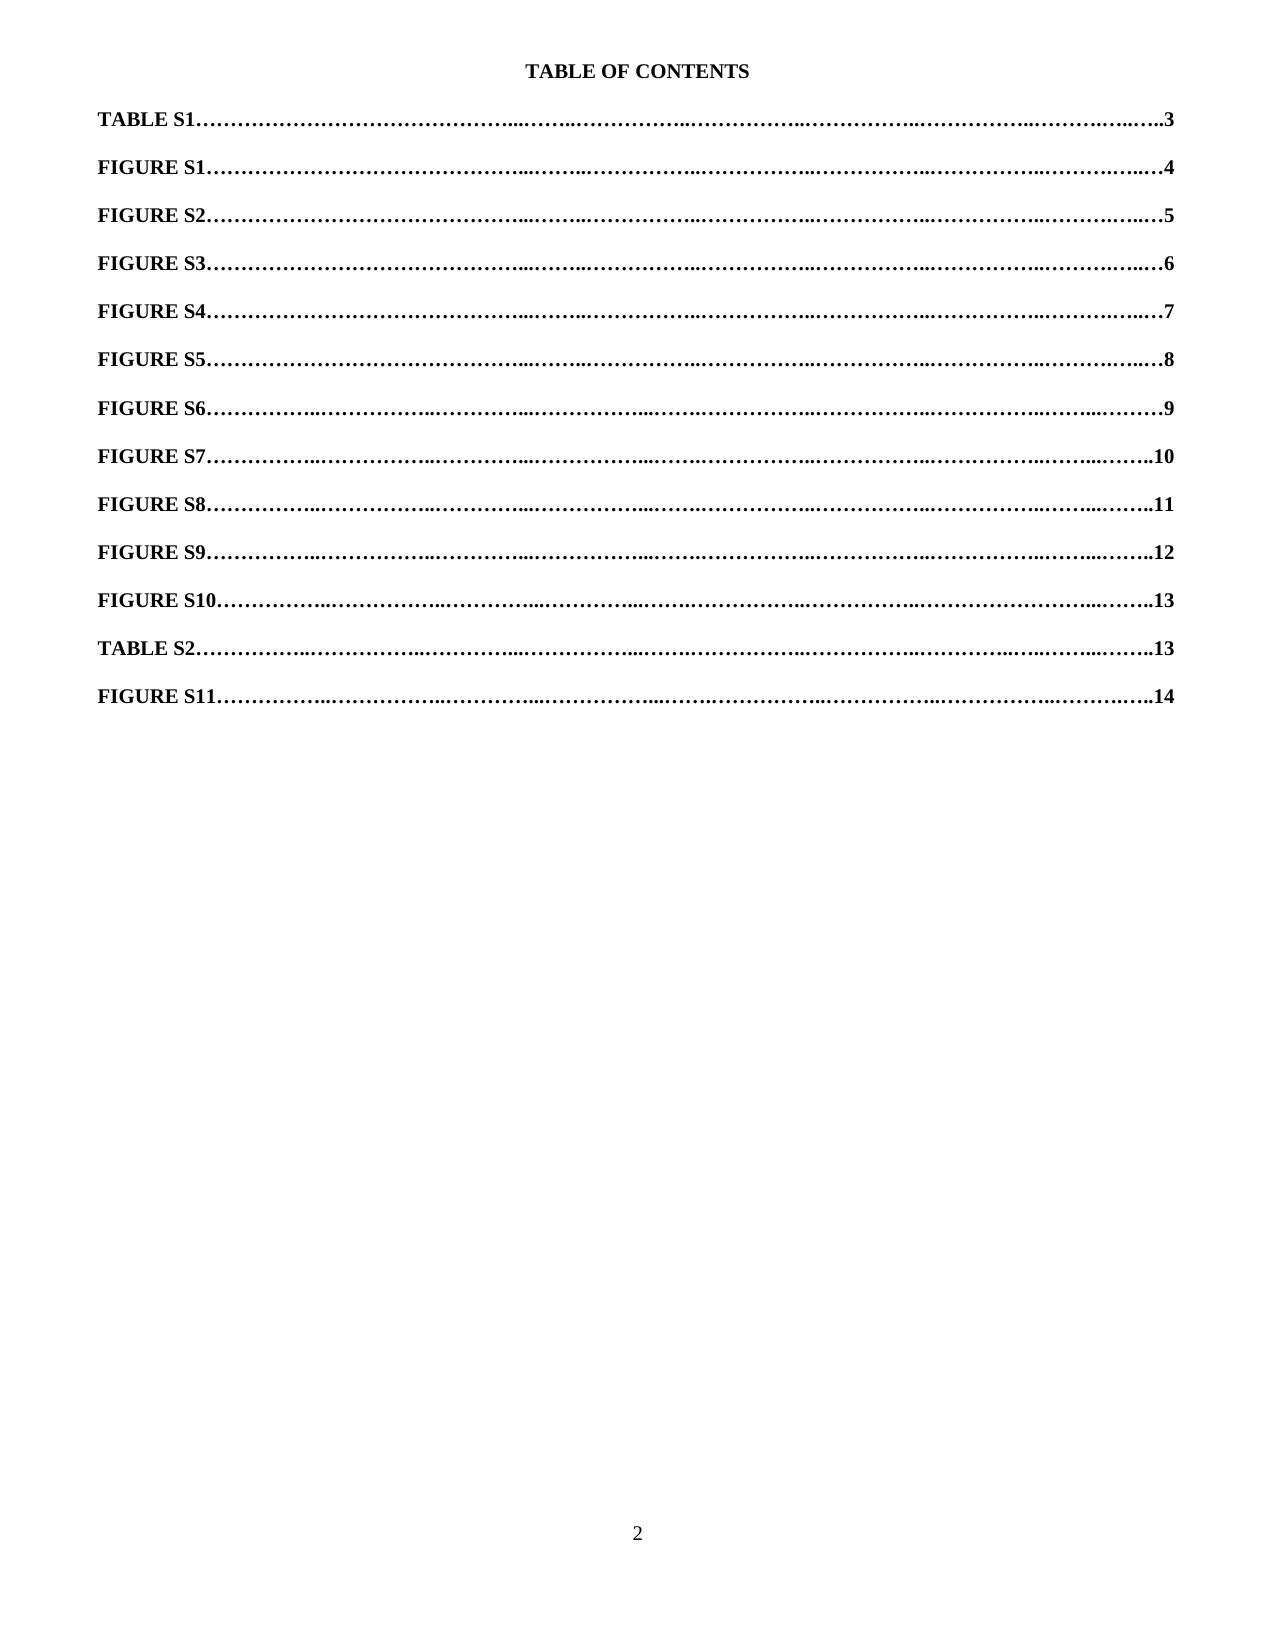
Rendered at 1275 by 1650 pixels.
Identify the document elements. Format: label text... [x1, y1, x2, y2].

text FIGURE S8……………..……………..…………...……………...…….……………..……………..……………..……...……..11 [97, 492, 1177, 516]
text FIGURE S5………………………………………...……..……………..……………..……………..……………..……….…..…8 [97, 347, 1177, 371]
text TABLE OF CONTENTS [97, 58, 1177, 83]
text FIGURE S10……………..……………..…………...…………...…….……………..……………..……………………...……..13 [97, 588, 1177, 612]
text TABLE S2……………..……………..…………...……………...…….……………..……………..…………..…..……...……..13 [97, 636, 1177, 660]
text FIGURE S6……………..……………..…………...……………...…….……………..……………..……………..……...………9 [97, 395, 1177, 419]
text FIGURE S3………………………………………...……..……………..……………..……………..……………..……….…..…6 [97, 251, 1177, 275]
text FIGURE S11……………..……………..…………...……………...…….……………..……………..……………..……….…..14 [97, 684, 1177, 708]
text FIGURE S2………………………………………...……..……………..……………..……………..……………..……….…..…5 [97, 203, 1177, 227]
text FIGURE S9……………..……………..…………...……………...…….……………..……………..……………..……...……..12 [97, 540, 1177, 564]
text FIGURE S1………………………………………...……..……………..……………..……………..……………..……….…..…4 [97, 155, 1177, 179]
text TABLE S1………………………………………...……..……………..……………..……………..……………..……….…..…..3 [97, 107, 1177, 131]
text FIGURE S7……………..……………..…………...……………...…….……………..……………..……………..……...……..10 [97, 443, 1177, 468]
text FIGURE S4………………………………………...……..……………..……………..……………..……………..……….…..…7 [97, 299, 1177, 323]
